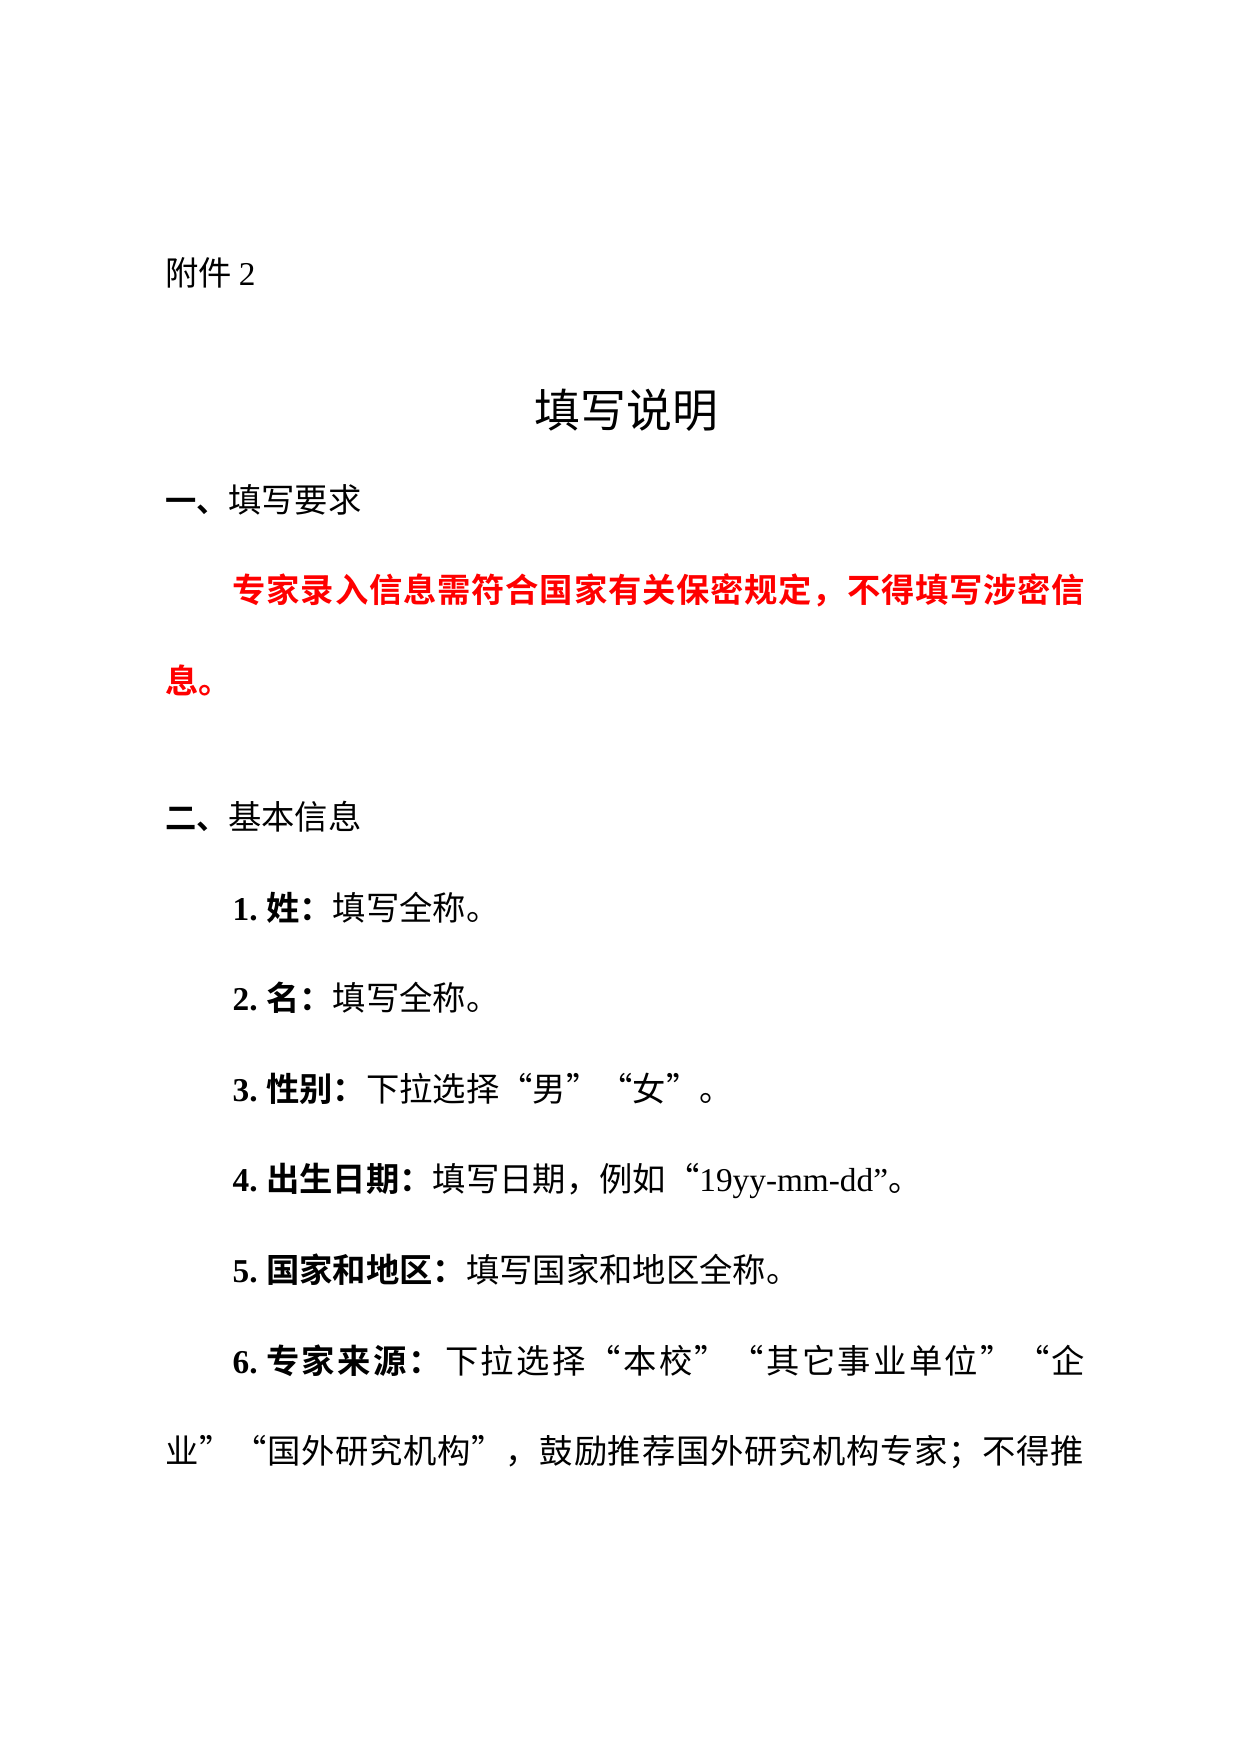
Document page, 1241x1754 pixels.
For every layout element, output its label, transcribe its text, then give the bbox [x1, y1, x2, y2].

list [165, 1313, 1087, 1494]
list 名：填写全称。 [165, 951, 1087, 1041]
list 姓：填写全称。 [165, 860, 1087, 951]
text 专家录入信息需符合国家有关保密规定，不得填写涉密信息。 [165, 543, 1087, 724]
text 附件2 [165, 226, 1087, 316]
list 国家和地区：填写国家和地区全称。 [165, 1223, 1087, 1313]
list 基本信息 [165, 769, 1087, 860]
list 填写要求 [165, 452, 1087, 543]
text 填写说明 [165, 362, 1087, 452]
list 出生日期：填写日期，例如“19yy-mm-dd”。 [165, 1132, 1087, 1223]
list 性别：下拉选择“男”“女”。 [165, 1041, 1087, 1132]
